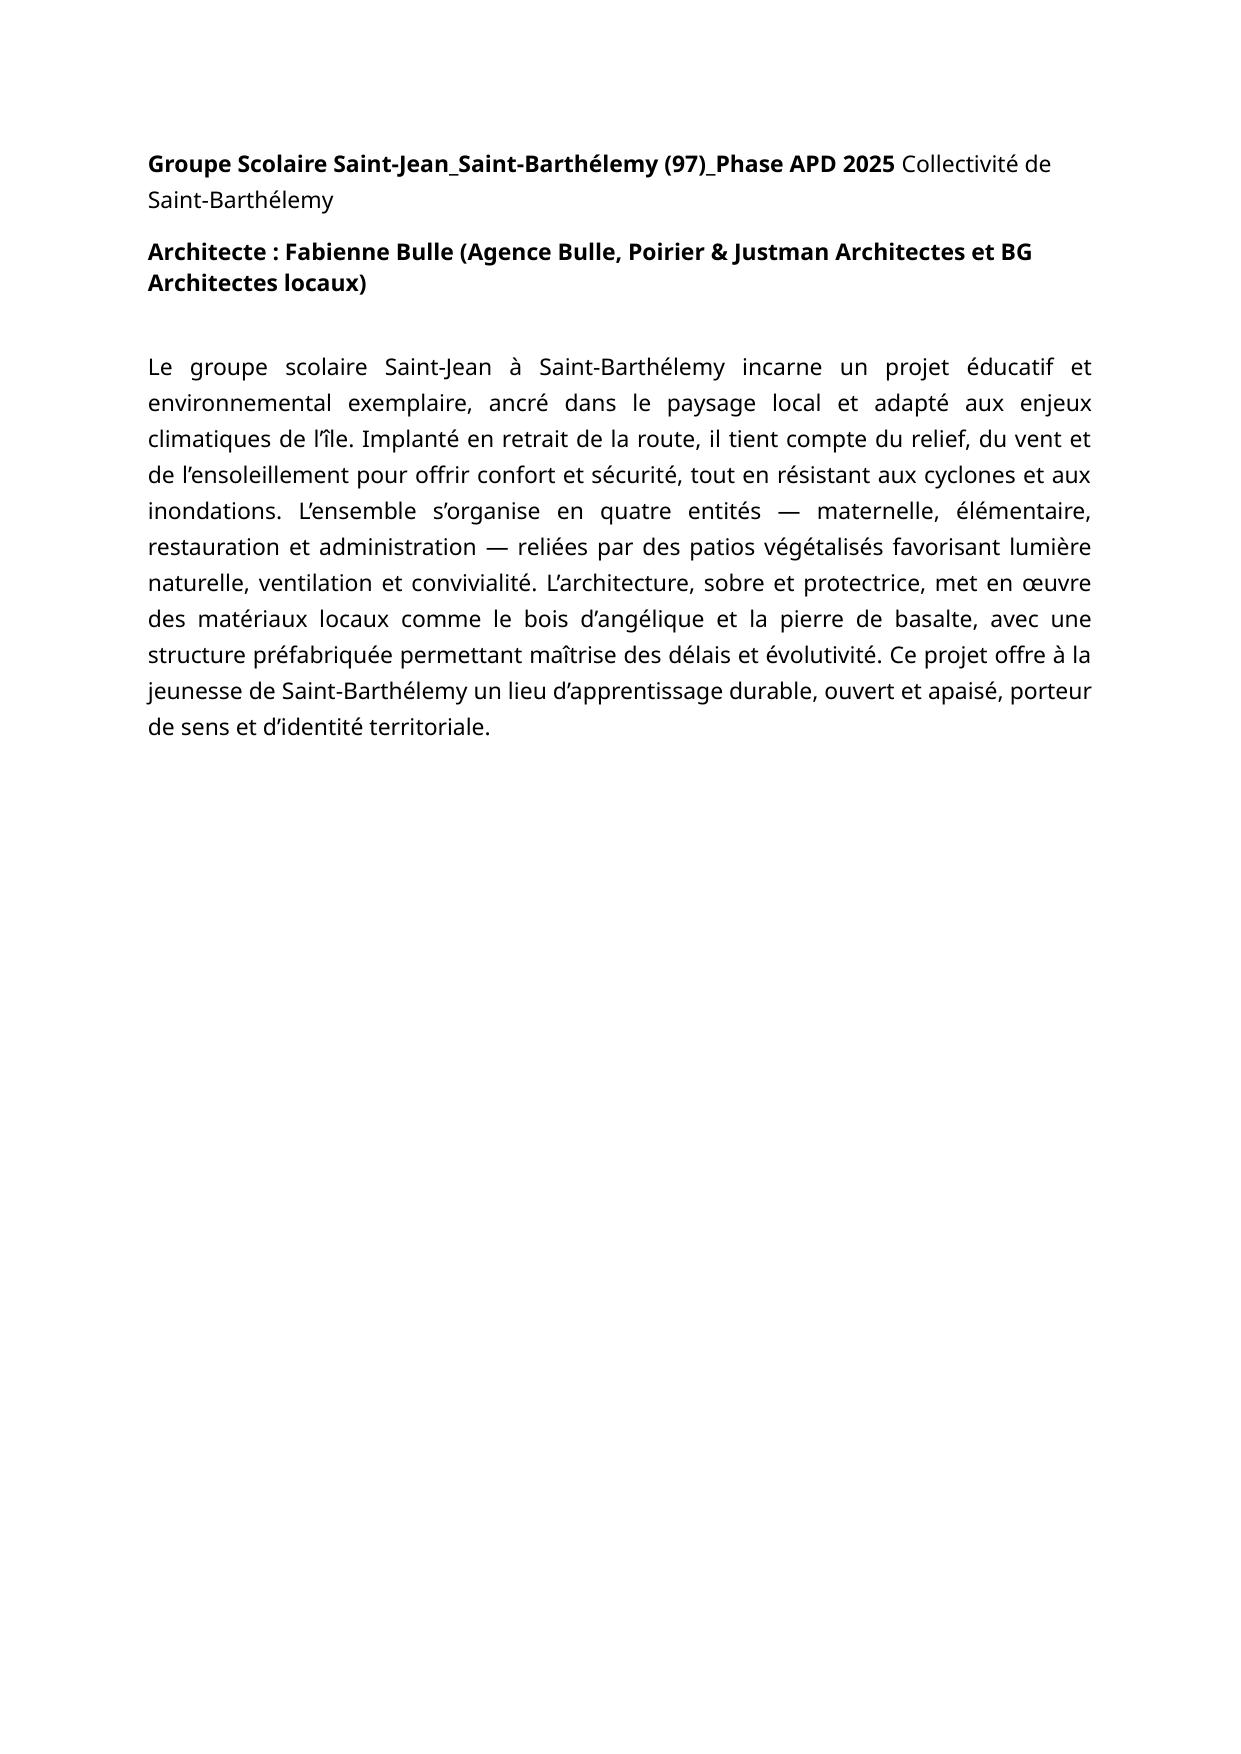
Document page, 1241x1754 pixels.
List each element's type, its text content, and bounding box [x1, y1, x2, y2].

text Architecte : Fabienne Bulle (Agence Bulle, Poirier & Justman Architectes et BG Architectes locaux) [148, 236, 1093, 299]
text Groupe Scolaire Saint-Jean_Saint-Barthélemy (97)_Phase APD 2025 Collectivité de Saint-Barthélemy [148, 148, 1093, 215]
text Le groupe scolaire Saint-Jean à Saint-Barthélemy incarne un projet éducatif et environnemental exemplaire, ancré dans le paysage local et adapté aux enjeux climatiques de l’île. Implanté en retrait de la route, il tient compte du relief, du vent et de l’ensoleillement pour offrir confort et sécurité, tout en résistant aux cyclones et aux inondations. L’ensemble s’organise en quatre entités — maternelle, élémentaire, restauration et administration — reliées par des patios végétalisés favorisant lumière naturelle, ventilation et convivialité. L’architecture, sobre et protectrice, met en œuvre des matériaux locaux comme le bois d’angélique et la pierre de basalte, avec une structure préfabriquée permettant maîtrise des délais et évolutivité. Ce projet offre à la jeunesse de Saint-Barthélemy un lieu d’apprentissage durable, ouvert et apaisé, porteur de sens et d’identité territoriale. [148, 351, 1093, 742]
